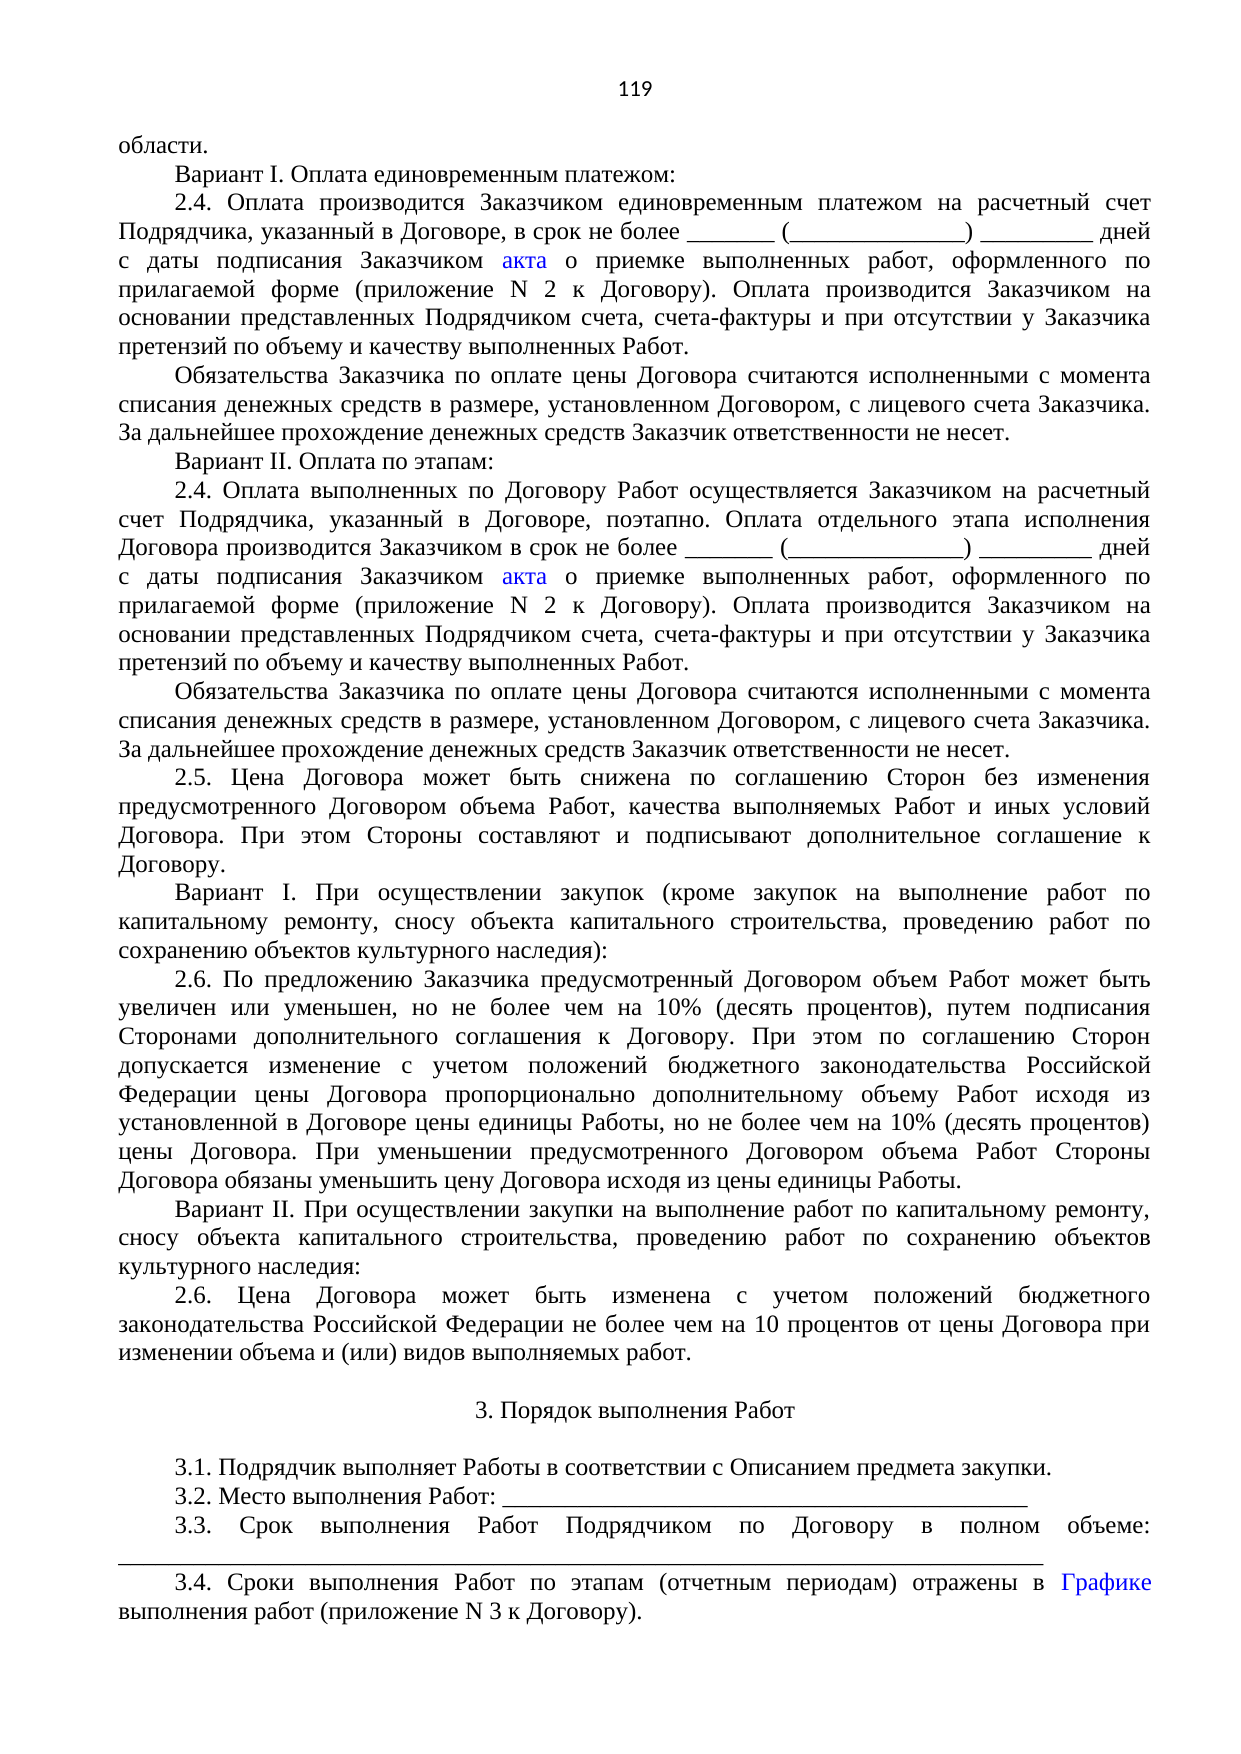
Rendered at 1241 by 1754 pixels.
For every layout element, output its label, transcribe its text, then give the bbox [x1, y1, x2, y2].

text Обязательства Заказчика по оплате цены Договора считаются исполненными с момента списания денежных средств в размере, установленном Договором, с лицевого счета Заказчика. За дальнейшее прохождение денежных средств Заказчик ответственности не несет. [118, 676, 1152, 762]
text 2.6. По предложению Заказчика предусмотренный Договором объем Работ может быть увеличен или уменьшен, но не более чем на 10% (десять процентов), путем подписания Сторонами дополнительного соглашения к Договору. При этом по соглашению Сторон допускается изменение с учетом положений бюджетного законодательства Российской Федерации цены Договора пропорционально дополнительному объему Работ исходя из установленной в Договоре цены единицы Работы, но не более чем на 10% (десять процентов) цены Договора. При уменьшении предусмотренного Договором объема Работ Стороны Договора обязаны уменьшить цену Договора исходя из цены единицы Работы. [118, 964, 1152, 1194]
text Обязательства Заказчика по оплате цены Договора считаются исполненными с момента списания денежных средств в размере, установленном Договором, с лицевого счета Заказчика. За дальнейшее прохождение денежных средств Заказчик ответственности не несет. [118, 360, 1152, 446]
text 2.4. Оплата выполненных по Договору Работ осуществляется Заказчиком на расчетный счет Подрядчика, указанный в Договоре, поэтапно. Оплата отдельного этапа исполнения Договора производится Заказчиком в срок не более _______ (______________) _________ дней с даты подписания Заказчиком акта о приемке выполненных работ, оформленного по прилагаемой форме (приложение N 2 к Договору). Оплата производится Заказчиком на основании представленных Подрядчиком счета, счета-фактуры и при отсутствии у Заказчика претензий по объему и качеству выполненных Работ. [118, 475, 1152, 676]
text Вариант I. Оплата единовременным платежом: [118, 159, 1152, 187]
text 2.5. Цена Договора может быть снижена по соглашению Сторон без изменения предусмотренного Договором объема Работ, качества выполняемых Работ и иных условий Договора. При этом Стороны составляют и подписывают дополнительное соглашение к Договору. [118, 762, 1152, 877]
text 3.1. Подрядчик выполняет Работы в соответствии с Описанием предмета закупки. [118, 1452, 1152, 1481]
text 2.6. Цена Договора может быть изменена с учетом положений бюджетного законодательства Российской Федерации не более чем на 10 процентов от цены Договора при изменении объема и (или) видов выполняемых работ. [118, 1280, 1152, 1366]
text 3.4. Сроки выполнения Работ по этапам (отчетным периодам) отражены в Графике выполнения работ (приложение N 3 к Договору). [118, 1567, 1152, 1625]
text Вариант II. При осуществлении закупки на выполнение работ по капитальному ремонту, сносу объекта капитального строительства, проведению работ по сохранению объектов культурного наследия: [118, 1194, 1152, 1280]
text 2.4. Оплата производится Заказчиком единовременным платежом на расчетный счет Подрядчика, указанный в Договоре, в срок не более _______ (______________) _________ дней с даты подписания Заказчиком акта о приемке выполненных работ, оформленного по прилагаемой форме (приложение N 2 к Договору). Оплата производится Заказчиком на основании представленных Подрядчиком счета, счета-фактуры и при отсутствии у Заказчика претензий по объему и качеству выполненных Работ. [118, 187, 1152, 360]
text Вариант I. При осуществлении закупок (кроме закупок на выполнение работ по капитальному ремонту, сносу объекта капитального строительства, проведению работ по сохранению объектов культурного наследия): [118, 877, 1152, 964]
text 3.2. Место выполнения Работ: __________________________________________ [118, 1481, 1152, 1510]
text 3. Порядок выполнения Работ [118, 1395, 1152, 1424]
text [118, 130, 1152, 159]
text 3.3. Срок выполнения Работ Подрядчиком по Договору в полном объеме: __________________________________________________________________________ [118, 1510, 1152, 1567]
text Вариант II. Оплата по этапам: [118, 446, 1152, 475]
